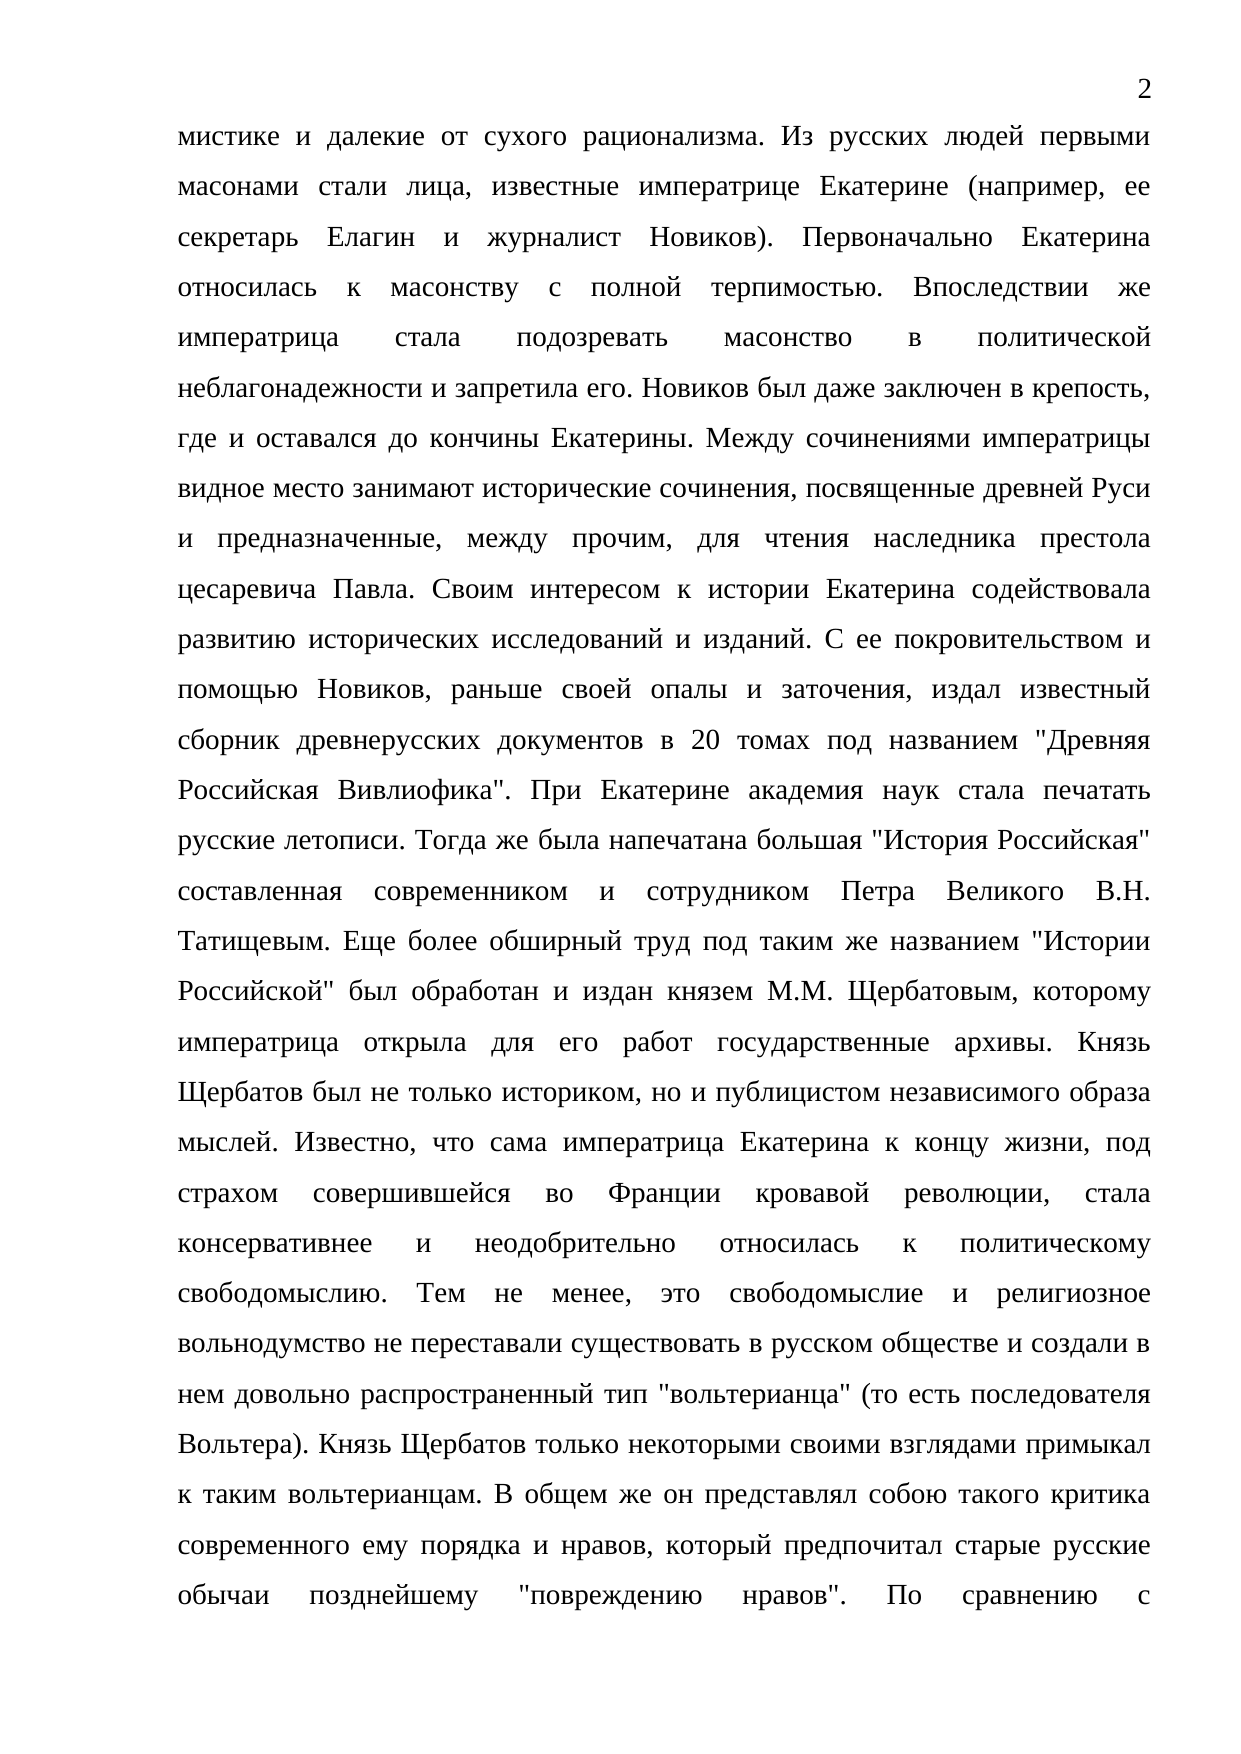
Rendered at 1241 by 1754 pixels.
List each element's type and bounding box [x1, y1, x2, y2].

text [177, 118, 1152, 1611]
